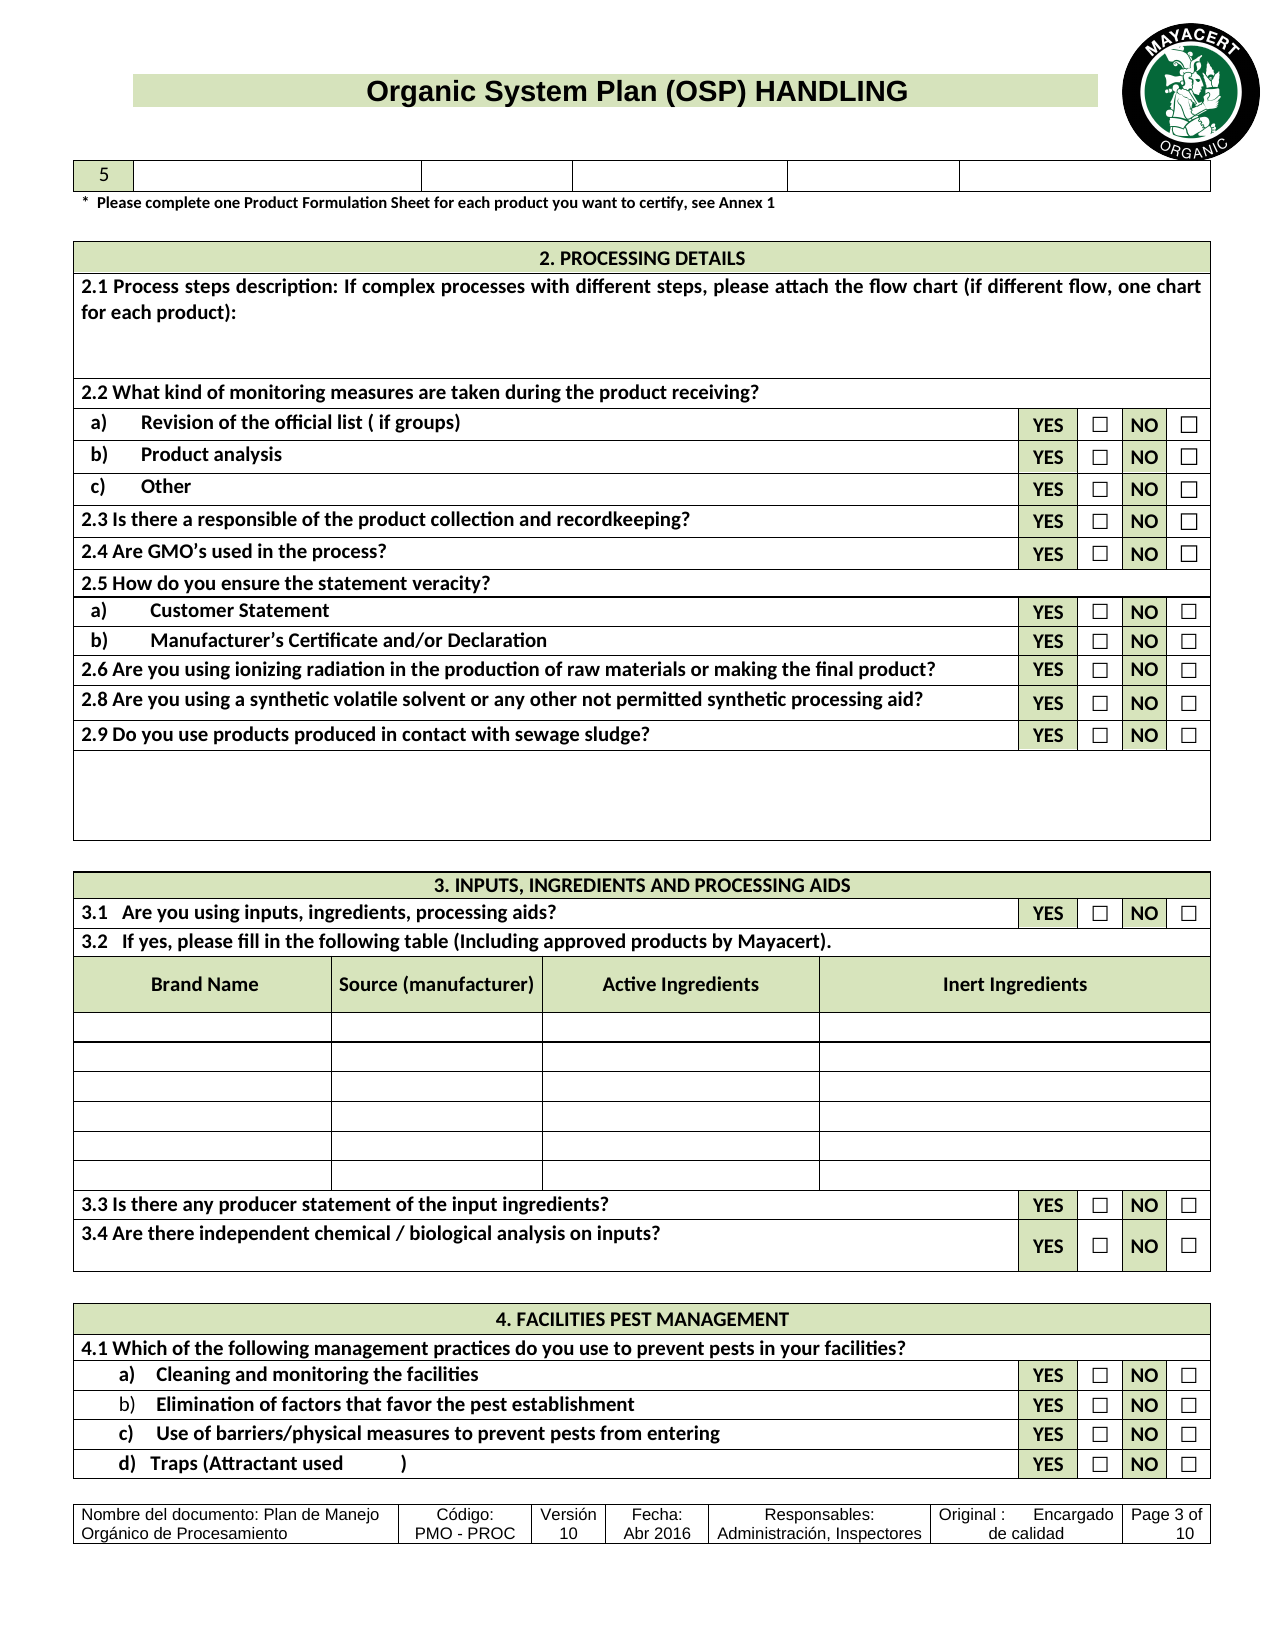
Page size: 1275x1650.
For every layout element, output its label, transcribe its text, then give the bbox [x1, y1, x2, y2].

table_cell [870, 841, 887, 871]
table_cell [1078, 1272, 1122, 1302]
table_cell [820, 1272, 870, 1302]
table_cell 5 [74, 161, 133, 191]
table_cell Use of barriers/physical measures to prevent pests from entering [74, 1420, 1018, 1449]
table_cell [1167, 1361, 1210, 1390]
table_cell [1122, 1272, 1167, 1302]
table_cell [1167, 1191, 1210, 1219]
table_cell NO [1123, 441, 1166, 472]
table_cell [512, 1272, 542, 1302]
table_cell [658, 841, 701, 871]
table_cell NO [1123, 538, 1166, 569]
table_cell 2.8 Are you using a synthetic volatile solvent or any other not permitted synthetic processing aid? [74, 686, 1018, 720]
table_cell [820, 1043, 1210, 1071]
table_cell [1036, 841, 1079, 871]
table_cell [332, 1072, 542, 1101]
table_cell [331, 1272, 361, 1302]
table_cell 2. PROCESSING DETAILS [74, 242, 1210, 272]
table_cell [543, 1132, 819, 1160]
table_cell 4.1 Which of the following management practices do you use to prevent pests in your facilities? [74, 1335, 1210, 1360]
table_cell [658, 1272, 701, 1302]
table_cell [1078, 1361, 1122, 1390]
table_cell [332, 1132, 542, 1160]
table_cell NO [1123, 1391, 1166, 1419]
table_cell [1167, 1391, 1210, 1419]
table_cell YES [1019, 627, 1077, 655]
table_cell [1078, 1450, 1122, 1478]
table_cell [887, 1272, 948, 1302]
table_cell [1078, 598, 1122, 626]
table_cell NO [1123, 409, 1166, 440]
table_cell [332, 1102, 542, 1131]
table_cell [74, 1161, 331, 1190]
table_cell Customer Statement [134, 598, 1018, 626]
table_cell 2.9 Do you use products produced in contact with sewage sludge? [74, 721, 1018, 749]
table_cell [572, 1272, 615, 1302]
table_cell 3.4 Are there independent chemical / biological analysis on inputs? [74, 1220, 1018, 1271]
table_cell c) [74, 474, 133, 505]
table_cell [1078, 899, 1122, 927]
table_cell NO [1123, 506, 1166, 537]
table_cell [172, 1272, 219, 1302]
table_cell [543, 1161, 819, 1190]
table_cell [1078, 686, 1122, 720]
table_cell [392, 841, 422, 871]
table_cell [701, 841, 744, 871]
table_cell [220, 841, 271, 871]
table_cell [820, 1132, 1210, 1160]
table_cell [332, 1013, 542, 1041]
table_cell [422, 1272, 452, 1302]
table_cell [573, 161, 787, 191]
table_cell NO [1123, 1420, 1166, 1449]
table_cell [1167, 899, 1210, 927]
table_cell [1167, 1450, 1210, 1478]
table_cell NO [1123, 721, 1166, 749]
table_cell [788, 161, 959, 191]
table_cell [172, 841, 219, 871]
table_cell [1167, 721, 1210, 749]
table_cell [1078, 538, 1122, 569]
table_cell YES [1019, 441, 1077, 472]
table_cell [701, 1272, 744, 1302]
table_cell [74, 841, 133, 871]
table_cell 2.5 How do you ensure the statement veracity? [74, 570, 1210, 596]
table_cell [989, 841, 1036, 871]
table_cell Cleaning and monitoring the facilities [74, 1361, 1018, 1390]
table_cell [744, 1272, 787, 1302]
table_cell [422, 161, 572, 191]
table_cell [134, 1272, 172, 1302]
table_cell YES [1019, 598, 1077, 626]
table_cell [361, 1272, 392, 1302]
table_cell [1167, 1220, 1210, 1271]
table_cell [1167, 686, 1210, 720]
table_cell [1078, 627, 1122, 655]
table_cell [271, 841, 301, 871]
table_cell [787, 1272, 819, 1302]
table_cell [74, 1132, 331, 1160]
table_cell Other [134, 474, 1018, 505]
table_cell [1078, 441, 1122, 472]
table_cell Brand Name [74, 957, 331, 1012]
table_cell Active Ingredients [543, 957, 819, 1012]
table_cell YES [1019, 1191, 1077, 1219]
table_cell [1078, 721, 1122, 749]
table_cell [1167, 441, 1210, 472]
table_cell 3.1 Are you using inputs, ingredients, processing aids? [74, 899, 1018, 927]
table_cell [134, 841, 172, 871]
table_cell [1167, 1420, 1210, 1449]
table_cell [948, 841, 989, 871]
table_cell [1167, 409, 1210, 440]
table_cell [542, 1272, 572, 1302]
table_cell YES [1019, 474, 1077, 505]
table_cell [1078, 474, 1122, 505]
table_cell 3.2 If yes, please fill in the following table (Including approved products by Mayacert). [74, 929, 1210, 956]
table_cell [74, 1102, 331, 1131]
table_cell [332, 1043, 542, 1071]
table_cell [543, 1043, 819, 1071]
table_cell [1078, 1391, 1122, 1419]
table_cell [1126, 841, 1211, 871]
table_cell [542, 841, 572, 871]
table_cell * Please complete one Product Formulation Sheet for each product you want to certify, see Annex 1 [74, 192, 1211, 241]
table_cell [74, 1013, 331, 1041]
table_cell YES [1019, 1220, 1077, 1271]
table_cell [543, 1013, 819, 1041]
table_cell YES [1019, 506, 1077, 537]
table_cell 2.6 Are you using ionizing radiation in the production of raw materials or making the final product? [74, 656, 1018, 685]
table_cell [1078, 409, 1122, 440]
table_cell Source (manufacturer) [332, 957, 542, 1012]
table_cell 2.2 What kind of monitoring measures are taken during the product receiving? [74, 379, 1210, 408]
table_cell YES [1019, 721, 1077, 749]
table_cell [361, 841, 392, 871]
table_cell 2.1 Process steps description: If complex processes with different steps, please attach the flow chart (if different flow, one chart for each product): [74, 274, 1210, 378]
table_cell Revision of the official list ( if groups) [134, 409, 1018, 440]
table_cell NO [1123, 686, 1166, 720]
table_cell [744, 841, 787, 871]
table_cell [572, 841, 615, 871]
table_cell [1078, 506, 1122, 537]
table_cell 3. INPUTS, INGREDIENTS AND PROCESSING AIDS [74, 873, 1210, 898]
table_cell [1079, 841, 1126, 871]
table_cell [422, 841, 452, 871]
table_cell NO [1123, 899, 1166, 927]
table_cell YES [1019, 686, 1077, 720]
table_cell [820, 1161, 1210, 1190]
table_cell [820, 1013, 1210, 1041]
table_cell [332, 1161, 542, 1190]
table_cell [787, 841, 819, 871]
picture [1110, 11, 1272, 173]
table_cell YES [1019, 409, 1077, 440]
table_cell [482, 841, 512, 871]
table_cell a) [74, 409, 133, 440]
table_cell d) Traps (Attractant used ) [74, 1450, 1018, 1478]
table_cell 4. FACILITIES PEST MANAGEMENT [74, 1304, 1210, 1334]
table_cell NO [1123, 1450, 1166, 1478]
table_cell YES [1019, 899, 1077, 927]
table_cell [820, 1072, 1210, 1101]
table_cell [74, 1072, 331, 1101]
table_cell [1019, 1272, 1078, 1302]
table_cell [887, 841, 948, 871]
table_cell [615, 1272, 658, 1302]
table_cell Inert Ingredients [820, 957, 1210, 1012]
table_cell 2.3 Is there a responsible of the product collection and recordkeeping? [74, 506, 1018, 537]
table_cell Product analysis [134, 441, 1018, 472]
table_cell Elimination of factors that favor the pest establishment [74, 1391, 1018, 1419]
table_cell [512, 841, 542, 871]
table_cell NO [1123, 1361, 1166, 1390]
table_cell YES [1019, 538, 1077, 569]
table_cell [820, 1102, 1210, 1131]
table_cell [615, 841, 658, 871]
table_cell [1078, 1420, 1122, 1449]
table_cell NO [1123, 474, 1166, 505]
table_cell [301, 841, 331, 871]
table_cell [948, 1272, 1019, 1302]
table_cell [1167, 627, 1210, 655]
table_cell [452, 841, 482, 871]
table_cell [452, 1272, 482, 1302]
table_cell [134, 161, 421, 191]
table_cell [960, 161, 1210, 191]
table_cell [331, 841, 361, 871]
table_cell NO [1123, 598, 1166, 626]
table_cell [220, 1272, 271, 1302]
table_cell YES [1019, 1450, 1077, 1478]
table_cell [1167, 1272, 1211, 1302]
table_cell [1078, 1191, 1122, 1219]
table_cell [1167, 474, 1210, 505]
table_cell Manufacturer’s Certificate and/or Declaration [134, 627, 1018, 655]
table_cell [1078, 1220, 1122, 1271]
table_cell [74, 751, 1210, 840]
table_cell [543, 1072, 819, 1101]
table_cell [1167, 598, 1210, 626]
table_cell [482, 1272, 512, 1302]
table_cell [1167, 538, 1210, 569]
table_cell NO [1123, 1191, 1166, 1219]
table_cell [1167, 656, 1210, 685]
table_cell b) [74, 627, 133, 655]
table_cell [301, 1272, 331, 1302]
table_cell [820, 841, 870, 871]
table_cell [870, 1272, 887, 1302]
table_cell YES [1019, 1391, 1077, 1419]
table_cell [74, 1043, 331, 1071]
table_cell [543, 1102, 819, 1131]
table_cell YES [1019, 656, 1077, 685]
table_cell [74, 1272, 133, 1302]
table_cell NO [1123, 627, 1166, 655]
table_cell 2.4 Are GMO’s used in the process? [74, 538, 1018, 569]
table_cell a) [74, 598, 133, 626]
table_cell 3.3 Is there any producer statement of the input ingredients? [74, 1191, 1018, 1219]
table_cell NO [1123, 1220, 1166, 1271]
table_cell YES [1019, 1361, 1077, 1390]
table_cell [1167, 506, 1210, 537]
table_cell [392, 1272, 422, 1302]
table_cell YES [1019, 1420, 1077, 1449]
table_cell b) [74, 441, 133, 472]
table_cell NO [1123, 656, 1166, 685]
table_cell [271, 1272, 301, 1302]
